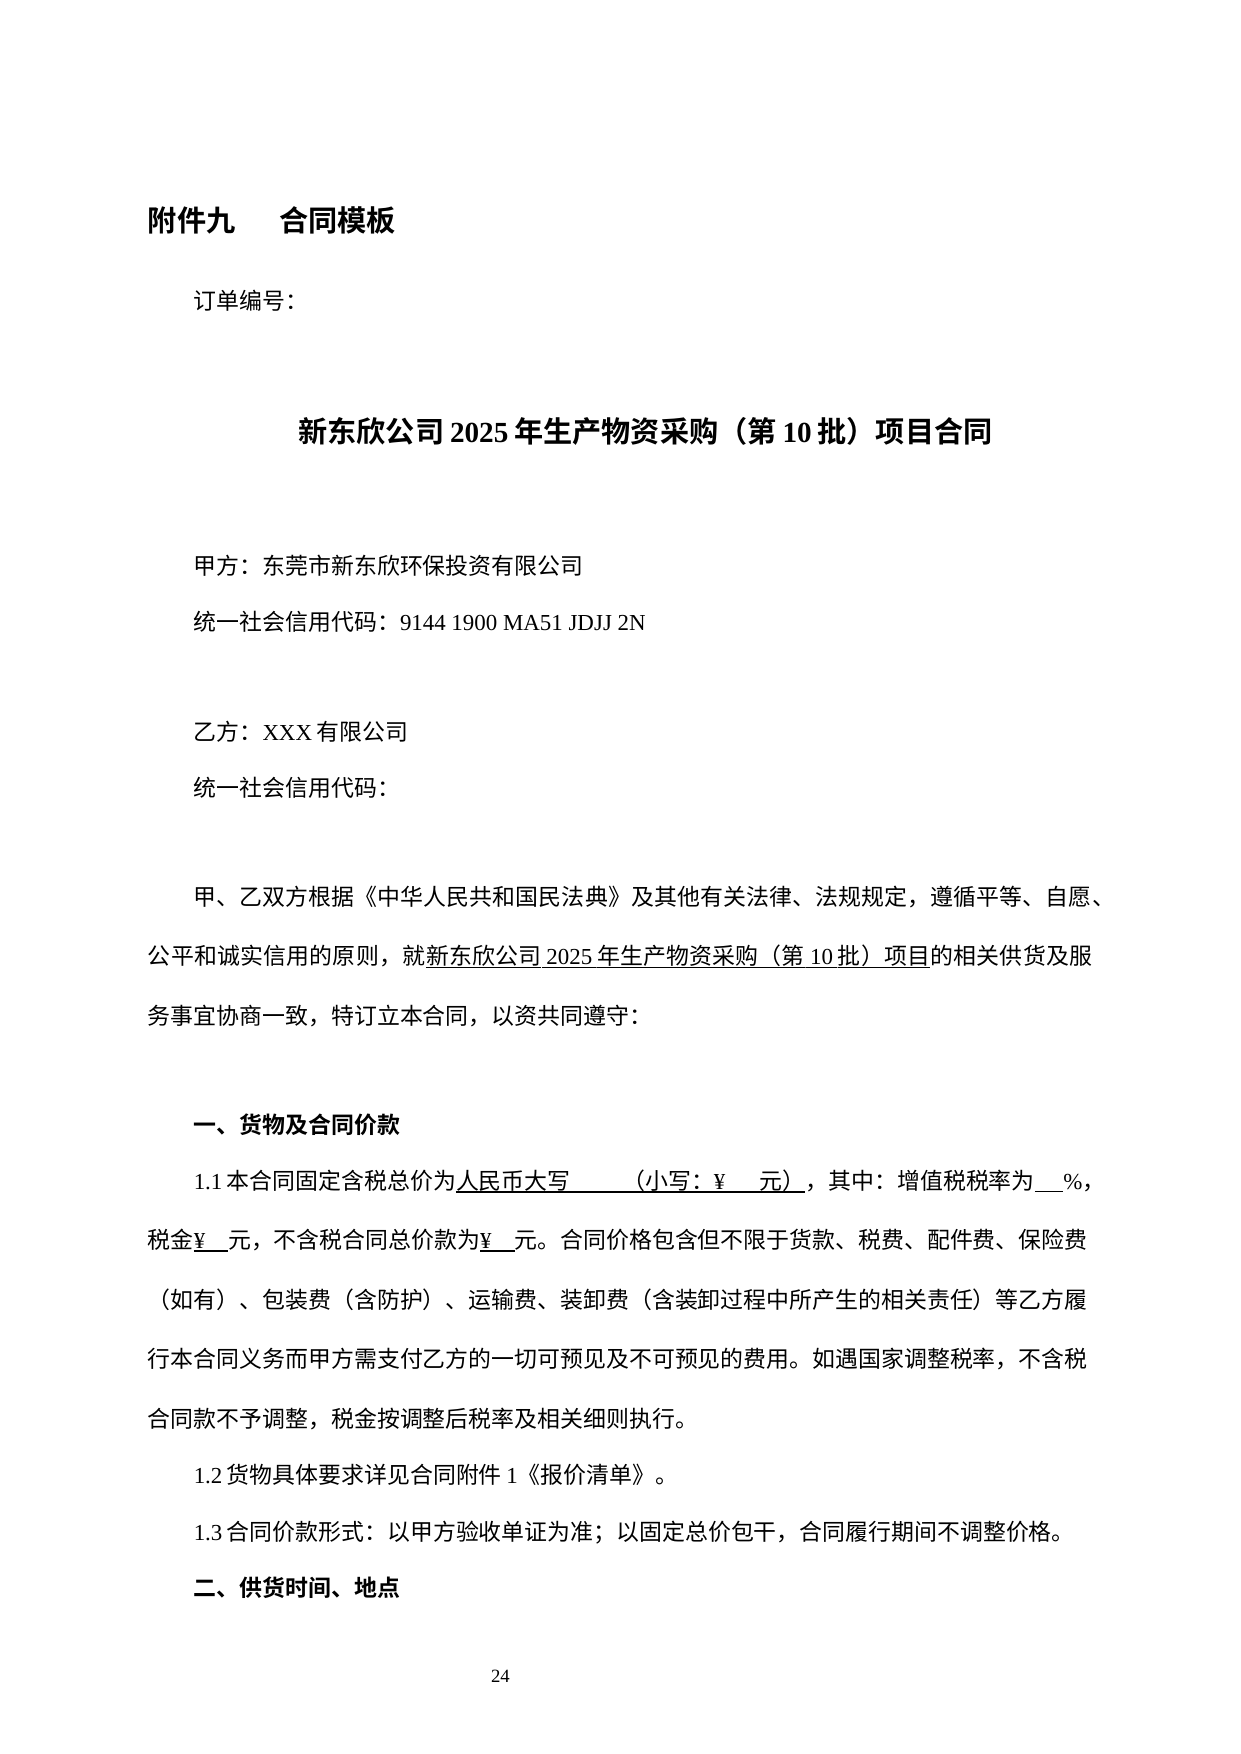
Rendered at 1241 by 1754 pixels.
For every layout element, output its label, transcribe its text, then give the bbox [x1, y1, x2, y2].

text 新东欣公司2025年生产物资采购（第10批）项目合同 [148, 390, 1093, 469]
text 甲、乙双方根据《中华人民共和国民法典》及其他有关法律、法规规定，遵循平等、自愿、公平和诚实信用的原则，就新东欣公司2025年生产物资采购（第10批）项目的相关供货及服务事宜协商一致，特订立本合同，以资共同遵守： [148, 875, 1093, 1034]
text 二、供货时间、地点 [148, 1566, 1093, 1606]
text 统一社会信用代码：9144 1900 MA51 JDJJ 2N [148, 601, 1093, 641]
text 甲方：东莞市新东欣环保投资有限公司 [148, 545, 1093, 584]
list 合同模板 [148, 179, 1093, 259]
text 一、货物及合同价款 [148, 1103, 1093, 1143]
text 乙方：XXX有限公司 [148, 710, 1093, 750]
text 统一社会信用代码： [148, 766, 1093, 806]
text 1.2货物具体要求详见合同附件1《报价清单》。 [148, 1454, 1093, 1493]
text 1.3合同价款形式：以甲方验收单证为准；以固定总价包干，合同履行期间不调整价格。 [148, 1510, 1093, 1550]
text 1.1本合同固定含税总价为人民币大写 （小写：¥ 元），其中：增值税税率为 %，税金¥ 元，不含税合同总价款为¥ 元。合同价格包含但不限于货款、税费、配件费、保险费（如有）、包装费（含防护）、运输费、装卸费（含装卸过程中所产生的相关责任）等乙方履行本合同义务而甲方需支付乙方的一切可预见及不可预见的费用。如遇国家调整税率，不含税合同款不予调整，税金按调整后税率及相关细则执行。 [148, 1160, 1093, 1437]
text 订单编号： [148, 280, 1093, 319]
